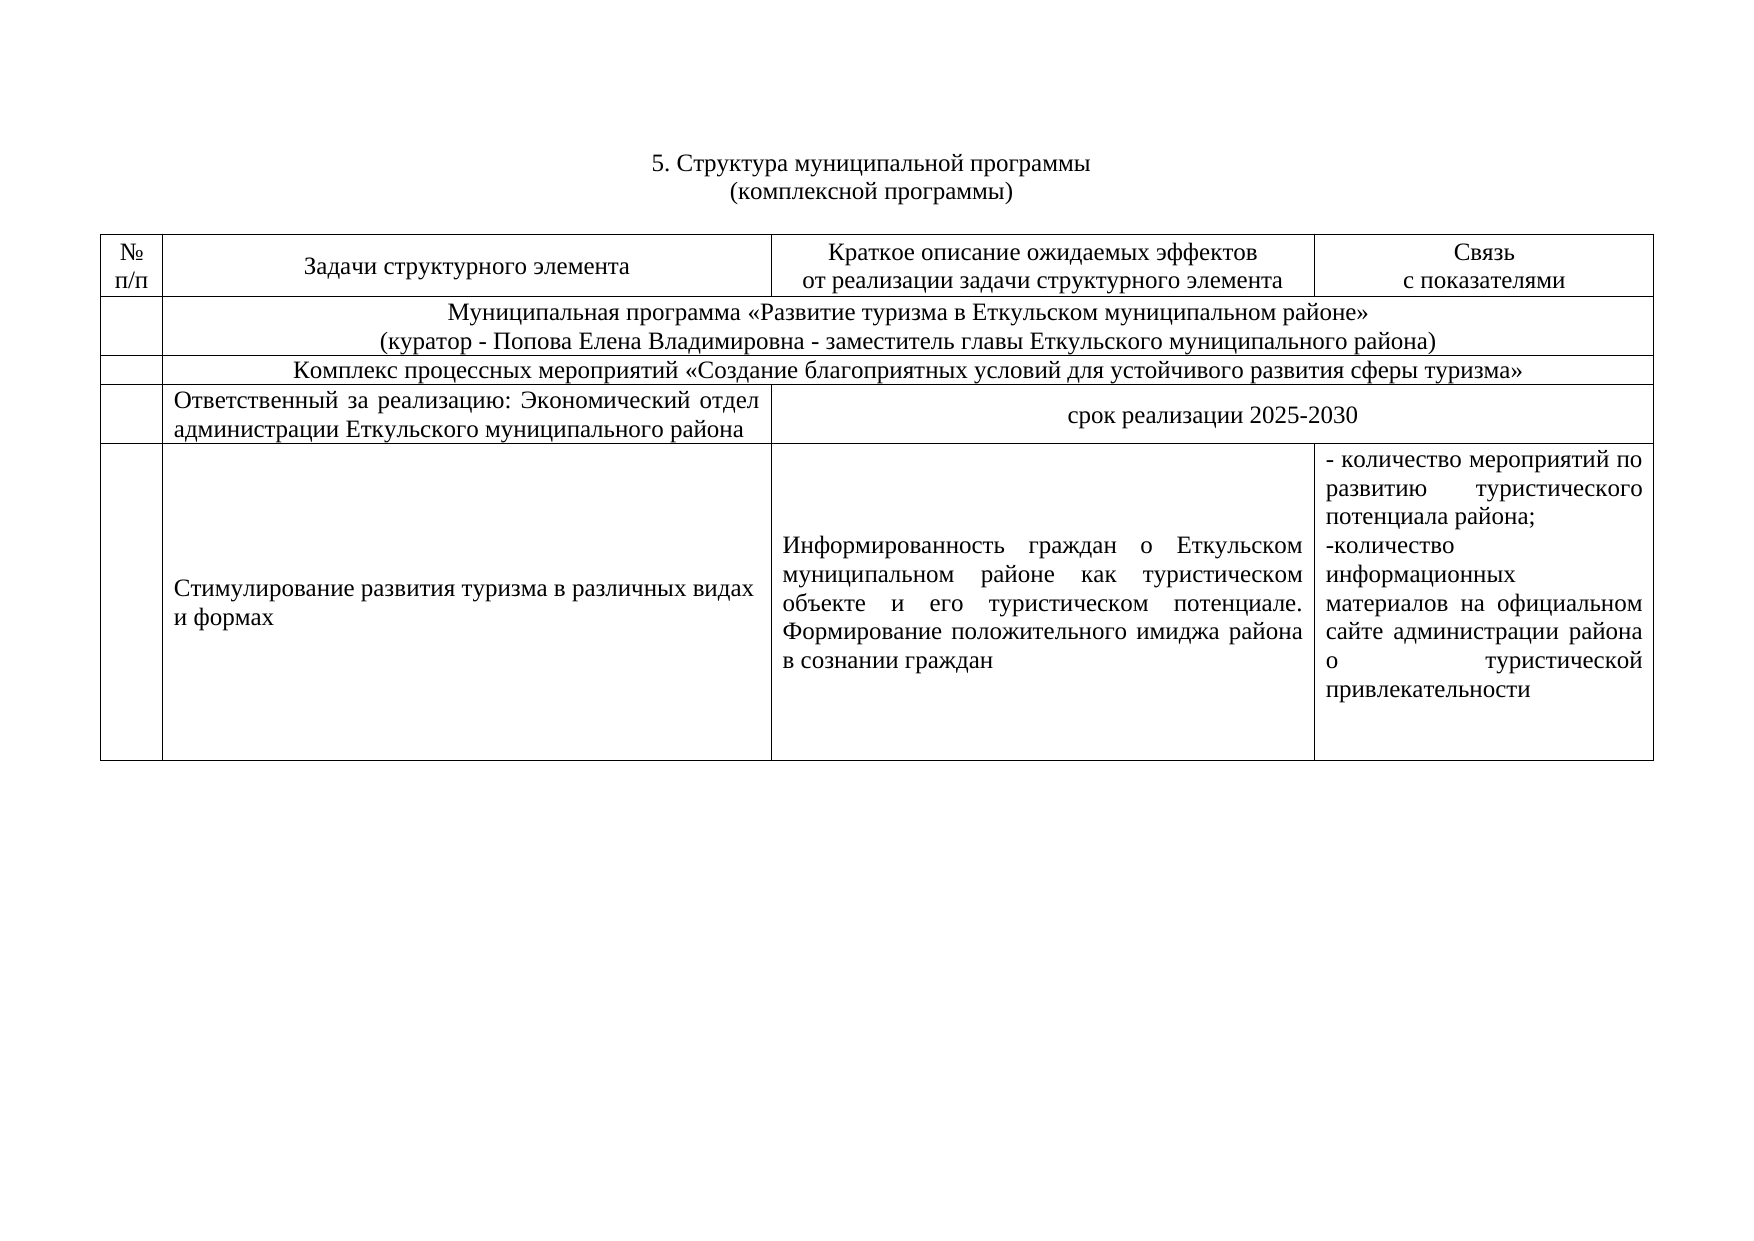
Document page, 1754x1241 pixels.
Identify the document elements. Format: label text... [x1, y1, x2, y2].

title (комплексной программы) [89, 176, 1654, 205]
table_cell [101, 385, 162, 443]
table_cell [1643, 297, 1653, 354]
table_header Краткое описание ожидаемых эффектов от реализации задачи структурного элемента [772, 235, 1314, 296]
table_cell [151, 356, 162, 384]
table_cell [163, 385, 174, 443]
table_cell [101, 297, 162, 354]
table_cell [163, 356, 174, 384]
table_cell [101, 444, 162, 760]
title 5. Структура муниципальной программы [89, 148, 1654, 176]
table_cell [101, 356, 112, 384]
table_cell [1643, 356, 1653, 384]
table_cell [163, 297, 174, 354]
table_header Связь с показателями [1315, 235, 1653, 296]
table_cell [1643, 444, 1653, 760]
table_header Задачи структурного элемента [163, 235, 771, 296]
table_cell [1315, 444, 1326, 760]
table_header № п/п [101, 235, 162, 296]
table_cell Информированность граждан о Еткульском муниципальном районе как туристическом объекте и его туристическом потенциале. Формирование положительного имиджа района в сознании граждан [772, 444, 1314, 760]
table_cell срок реализации 2025-2030 [772, 385, 1653, 443]
table_cell Стимулирование развития туризма в различных видах и формах [163, 444, 771, 760]
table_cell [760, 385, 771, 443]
